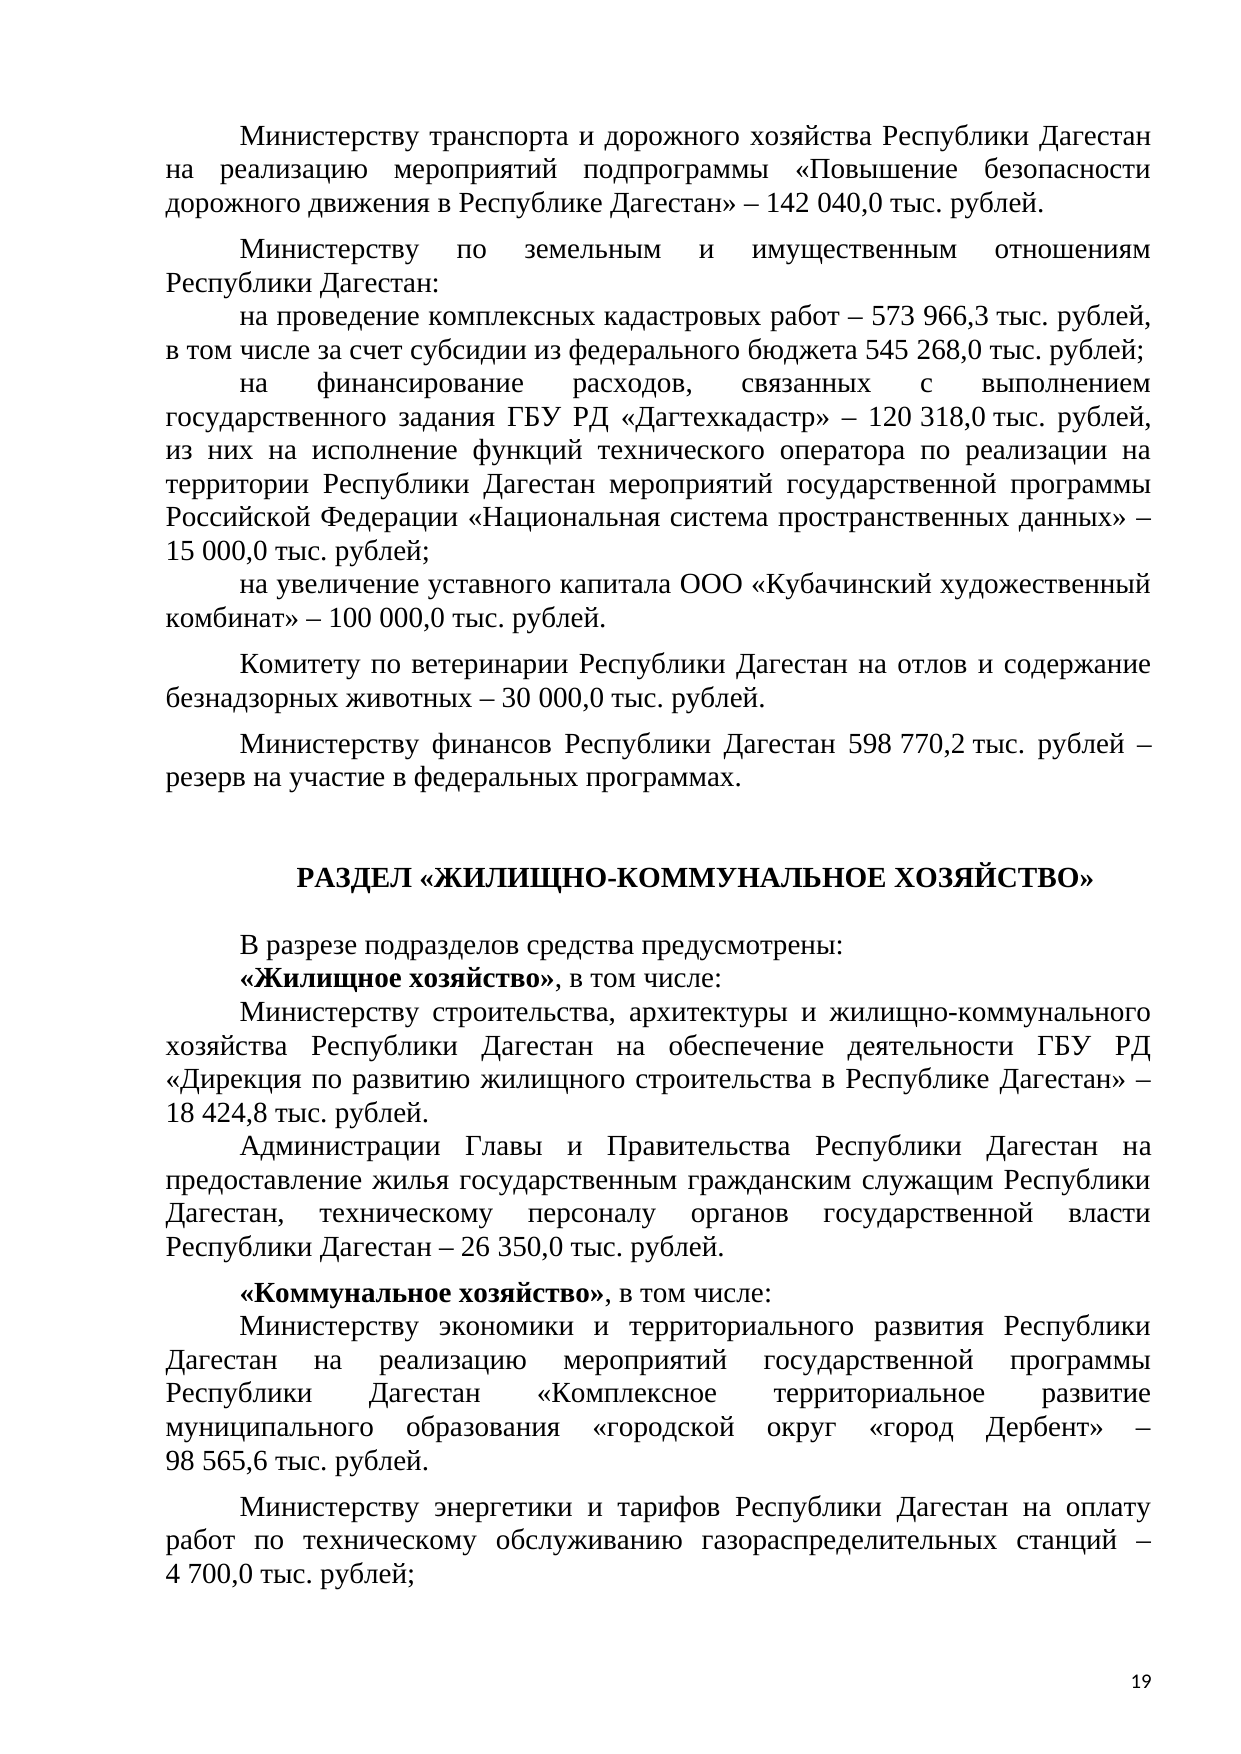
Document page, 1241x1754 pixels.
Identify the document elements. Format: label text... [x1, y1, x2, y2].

text Комитету по ветеринарии Республики Дагестан на отлов и содержание безнадзорных животных – 30 000,0 тыс. рублей. [165, 646, 1152, 713]
text В разрезе подразделов средства предусмотрены: [165, 927, 1152, 961]
text Министерству энергетики и тарифов Республики Дагестан на оплату работ по техническому обслуживанию газораспределительных станций – 4 700,0 тыс. рублей; [165, 1489, 1152, 1589]
text РАЗДЕЛ «ЖИЛИЩНО-КОММУНАЛЬНОЕ ХОЗЯЙСТВО» [165, 860, 1152, 893]
text Министерству финансов Республики Дагестан 598 770,2 тыс. рублей – резерв на участие в федеральных программах. [165, 726, 1152, 793]
text Администрации Главы и Правительства Республики Дагестан на предоставление жилья государственным гражданским служащим Республики Дагестан, техническому персоналу органов государственной власти Республики Дагестан – 26 350,0 тыс. рублей. [165, 1128, 1152, 1262]
text на финансирование расходов, связанных с выполнением государственного задания ГБУ РД «Дагтехкадастр» – 120 318,0 тыс. рублей, из них на исполнение функций технического оператора по реализации на территории Республики Дагестан мероприятий государственной программы Российской Федерации «Национальная система пространственных данных» – 15 000,0 тыс. рублей; [165, 365, 1152, 567]
text Министерству экономики и территориального развития Республики Дагестан на реализацию мероприятий государственной программы Республики Дагестан «Комплексное территориальное развитие муниципального образования «городской округ «город Дербент» – 98 565,6 тыс. рублей. [165, 1308, 1152, 1476]
text на увеличение уставного капитала ООО «Кубачинский художественный комбинат» – 100 000,0 тыс. рублей. [165, 567, 1152, 634]
text «Жилищное хозяйство», в том числе: [165, 961, 1152, 994]
text Министерству транспорта и дорожного хозяйства Республики Дагестан на реализацию мероприятий подпрограммы «Повышение безопасности дорожного движения в Республике Дагестан» – 142 040,0 тыс. рублей. [165, 118, 1152, 219]
text Министерству строительства, архитектуры и жилищно-коммунального хозяйства Республики Дагестан на обеспечение деятельности ГБУ РД «Дирекция по развитию жилищного строительства в Республике Дагестан» – 18 424,8 тыс. рублей. [165, 994, 1152, 1128]
text на проведение комплексных кадастровых работ – 573 966,3 тыс. рублей, в том числе за счет субсидии из федерального бюджета 545 268,0 тыс. рублей; [165, 298, 1152, 365]
text Министерству по земельным и имущественным отношениям Республики Дагестан: [165, 231, 1152, 298]
text «Коммунальное хозяйство», в том числе: [165, 1275, 1152, 1308]
